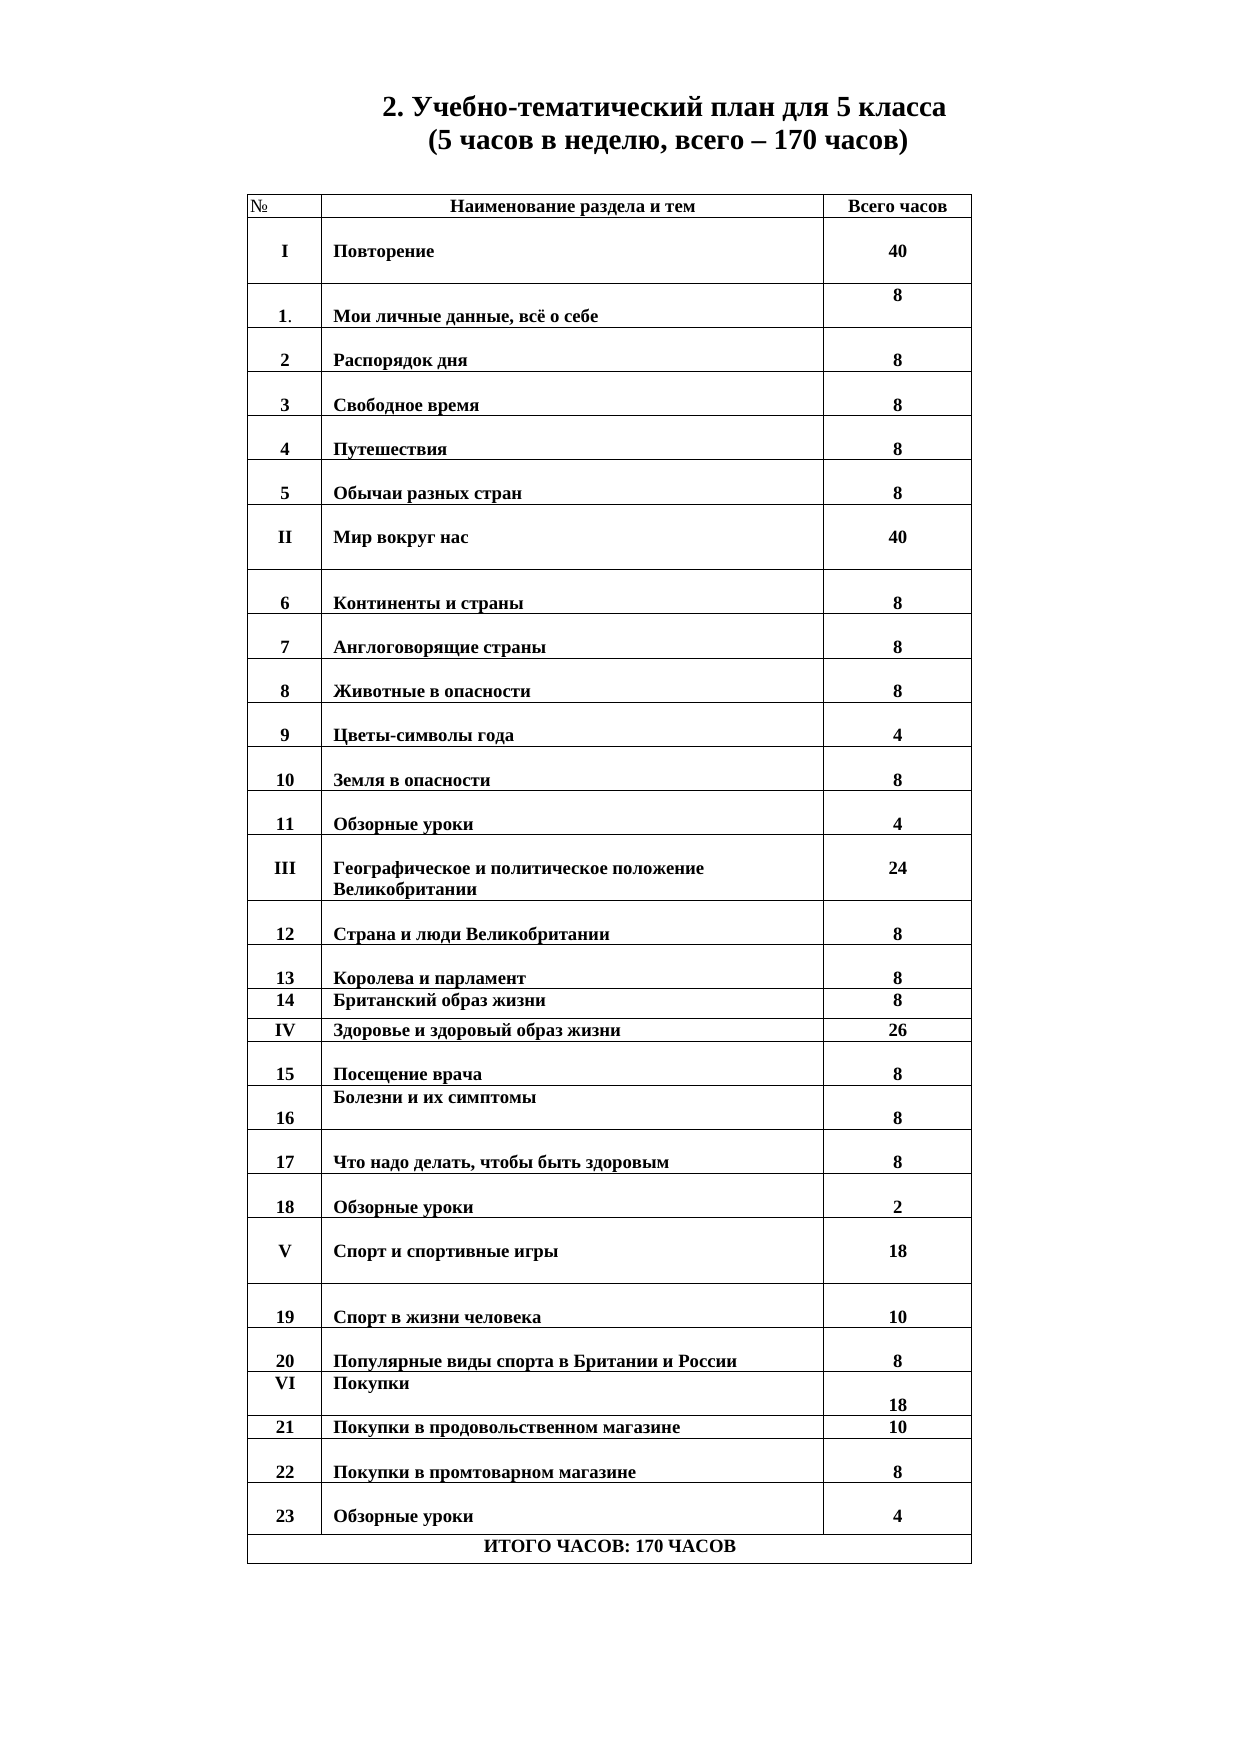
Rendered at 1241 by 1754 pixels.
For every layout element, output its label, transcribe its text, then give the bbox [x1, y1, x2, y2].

table_cell 8 [824, 284, 971, 327]
table_cell Мои личные данные, всё о себе [322, 284, 823, 327]
table_cell Обзорные уроки [322, 1483, 823, 1534]
table_cell 5 [248, 460, 321, 503]
table_cell Страна и люди Великобритании [322, 901, 823, 944]
table_cell 8 [824, 945, 971, 988]
table_cell 8 [824, 614, 971, 657]
table_cell Свободное время [322, 372, 823, 415]
table_cell 14 [248, 989, 321, 1018]
table_cell 9 [248, 703, 321, 746]
table_cell Спорт и спортивные игры [322, 1218, 823, 1283]
table_cell 18 [824, 1218, 971, 1283]
table_cell 17 [248, 1130, 321, 1173]
table_cell Обзорные уроки [322, 791, 823, 834]
table_cell 6 [248, 570, 321, 613]
table_cell 4 [824, 791, 971, 834]
table_cell 8 [824, 570, 971, 613]
table_cell Путешествия [322, 416, 823, 459]
table_cell Что надо делать, чтобы быть здоровым [322, 1130, 823, 1173]
table_cell II [248, 505, 321, 569]
table_cell Спорт в жизни человека [322, 1284, 823, 1327]
table_cell 21 [248, 1416, 321, 1438]
table_cell Покупки в промтоварном магазине [322, 1439, 823, 1482]
table_cell Обычаи разных стран [322, 460, 823, 503]
text (5 часов в неделю, всего – 170 часов) [177, 122, 1152, 156]
table_cell 24 [824, 835, 971, 900]
table_cell 18 [248, 1174, 321, 1217]
table_cell 8 [824, 1328, 971, 1371]
table_cell Континенты и страны [322, 570, 823, 613]
table_cell V [248, 1218, 321, 1283]
table_cell Популярные виды спорта в Британии и России [322, 1328, 823, 1371]
table_cell Британский образ жизни [322, 989, 823, 1018]
table_cell Мир вокруг нас [322, 505, 823, 569]
table_cell 19 [248, 1284, 321, 1327]
table_cell 4 [248, 416, 321, 459]
table_cell Покупки в продовольственном магазине [322, 1416, 823, 1438]
table_cell 20 [248, 1328, 321, 1371]
table_cell Земля в опасности [322, 747, 823, 790]
table_cell Повторение [322, 218, 823, 283]
table_cell 12 [248, 901, 321, 944]
table_cell Королева и парламент [322, 945, 823, 988]
table_cell 22 [248, 1439, 321, 1482]
table_cell 40 [824, 218, 971, 283]
table_cell 8 [824, 659, 971, 702]
table_cell 8 [824, 1130, 971, 1173]
table_header Наименование раздела и тем [322, 195, 823, 217]
table_cell Здоровье и здоровый образ жизни [322, 1019, 823, 1041]
table_cell Покупки [322, 1372, 823, 1415]
table_cell Болезни и их симптомы [322, 1086, 823, 1129]
table_cell VI [248, 1372, 321, 1415]
table_cell 3 [248, 372, 321, 415]
table_cell 8 [824, 901, 971, 944]
table_cell Посещение врача [322, 1042, 823, 1085]
table_cell 16 [248, 1086, 321, 1129]
table_cell Животные в опасности [322, 659, 823, 702]
table_cell 1. [248, 284, 321, 327]
table_cell 15 [248, 1042, 321, 1085]
table_cell 10 [248, 747, 321, 790]
table_cell 4 [824, 1483, 971, 1534]
table_cell Обзорные уроки [322, 1174, 823, 1217]
table_cell ИТОГО ЧАСОВ: 170 ЧАСОВ [248, 1535, 971, 1563]
table_cell 8 [824, 1439, 971, 1482]
table_cell 4 [824, 703, 971, 746]
table_cell 8 [824, 989, 971, 1018]
table_cell 8 [248, 659, 321, 702]
table_cell 8 [824, 460, 971, 503]
table_header Всего часов [824, 195, 971, 217]
table_cell Географическое и политическое положение Великобритании [322, 835, 823, 900]
table_cell 26 [824, 1019, 971, 1041]
text 2. Учебно-тематический план для 5 класса [177, 89, 1152, 122]
table_cell 40 [824, 505, 971, 569]
table_cell 8 [824, 328, 971, 371]
table_header № [248, 195, 321, 217]
table_cell I [248, 218, 321, 283]
table_cell 11 [248, 791, 321, 834]
table_cell 7 [248, 614, 321, 657]
table_cell 18 [824, 1372, 971, 1415]
table_cell IV [248, 1019, 321, 1041]
table_cell 10 [824, 1416, 971, 1438]
table_cell 8 [824, 1042, 971, 1085]
table_cell 8 [824, 1086, 971, 1129]
table_cell 8 [824, 416, 971, 459]
table_cell 8 [824, 372, 971, 415]
table_cell Англоговорящие страны [322, 614, 823, 657]
table_cell 13 [248, 945, 321, 988]
table_cell 23 [248, 1483, 321, 1534]
table_cell III [248, 835, 321, 900]
table_cell 2 [824, 1174, 971, 1217]
table_cell 2 [248, 328, 321, 371]
table_cell 10 [824, 1284, 971, 1327]
table_cell Распорядок дня [322, 328, 823, 371]
table_cell 8 [824, 747, 971, 790]
table_cell Цветы-символы года [322, 703, 823, 746]
